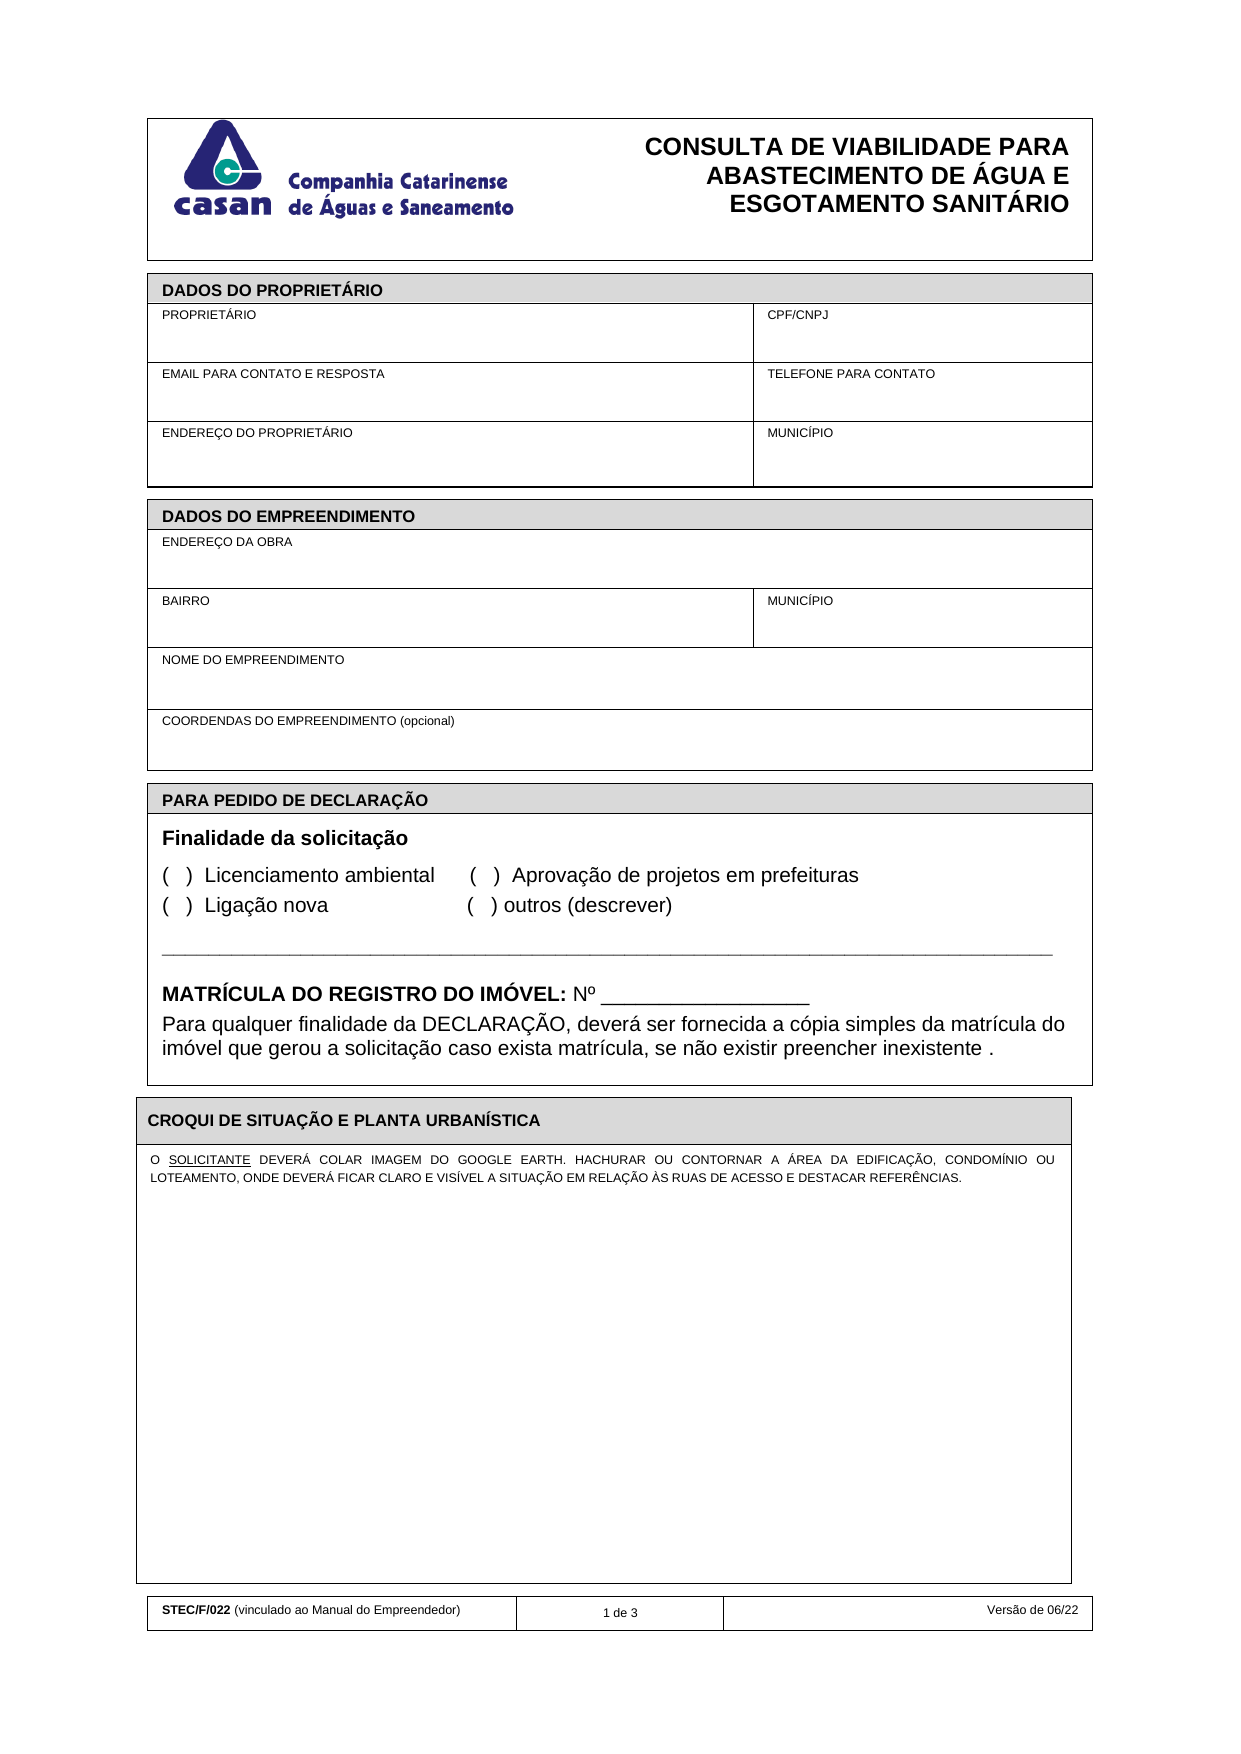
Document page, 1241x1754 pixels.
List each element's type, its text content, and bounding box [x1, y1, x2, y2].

table_cell BAIRRO [148, 589, 753, 647]
table_cell CPF/CNPJ [754, 304, 1092, 362]
table_cell O SOLICITANTE DEVERÁ COLAR IMAGEM DO GOOGLE EARTH. HACHURAR OU CONTORNAR A ÁREA DA EDIFICAÇÃO, CONDOMÍNIO OU LOTEAMENTO, ONDE DEVERÁ FICAR CLARO E VISÍVEL A SITUAÇÃO EM RELAÇÃO ÀS RUAS DE ACESSO E DESTACAR REFERÊNCIAS. [137, 1145, 1071, 1583]
table_cell PROPRIETÁRIO [148, 304, 753, 362]
table_cell Finalidade da solicitação ( ) Licenciamento ambiental ( ) Aprovação de projetos em prefeituras ( ) Ligação nova ( ) outros (descrever) _____________________________________________________________________________ MATRÍCULA DO REGISTRO DO IMÓVEL: Nº __________________ Para qualquer finalidade da DECLARAÇÃO, deverá ser fornecida a cópia simples da matrícula do imóvel que gerou a solicitação caso exista matrícula, se não existir preencher inexistente . [148, 814, 1092, 1085]
table_header PARA PEDIDO DE DECLARAÇÃO [148, 784, 1092, 813]
table_cell MUNICÍPIO [754, 589, 1092, 647]
table_header DADOS DO EMPREENDIMENTO [148, 500, 1092, 529]
table_cell EMAIL PARA CONTATO E RESPOSTA [148, 363, 753, 421]
table_cell MUNICÍPIO [754, 422, 1092, 486]
table_header DADOS DO PROPRIETÁRIO [148, 274, 1092, 302]
table_cell COORDENDAS DO EMPREENDIMENTO (opcional) [148, 710, 1092, 770]
table_cell TELEFONE PARA CONTATO [754, 363, 1092, 421]
table_cell NOME DO EMPREENDIMENTO [148, 648, 1092, 708]
table_cell ENDEREÇO DA OBRA [148, 530, 1092, 588]
table_cell ENDEREÇO DO PROPRIETÁRIO [148, 422, 753, 486]
table_header CROQUI DE SITUAÇÃO E PLANTA URBANÍSTICA [137, 1098, 1071, 1144]
